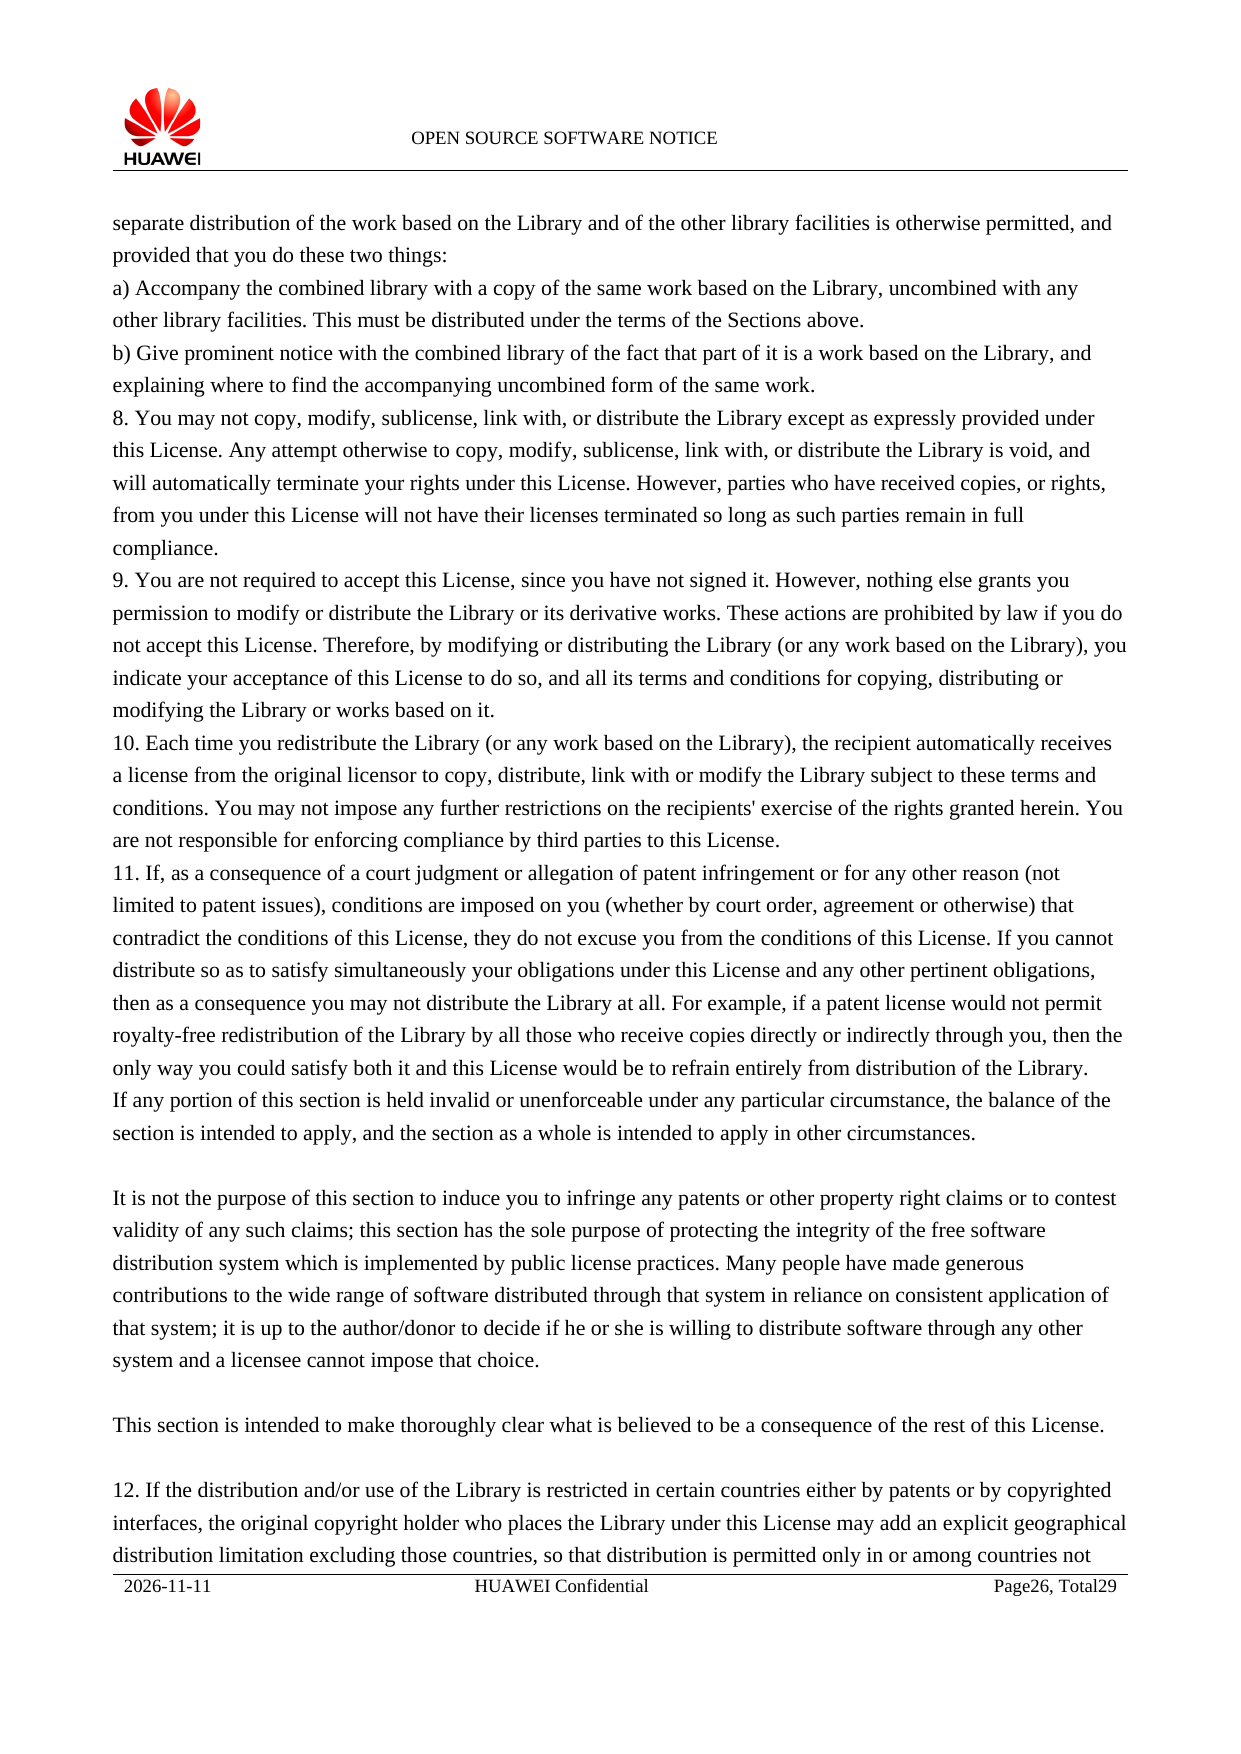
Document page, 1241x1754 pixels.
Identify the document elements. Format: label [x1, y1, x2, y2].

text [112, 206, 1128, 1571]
picture [124, 88, 201, 165]
